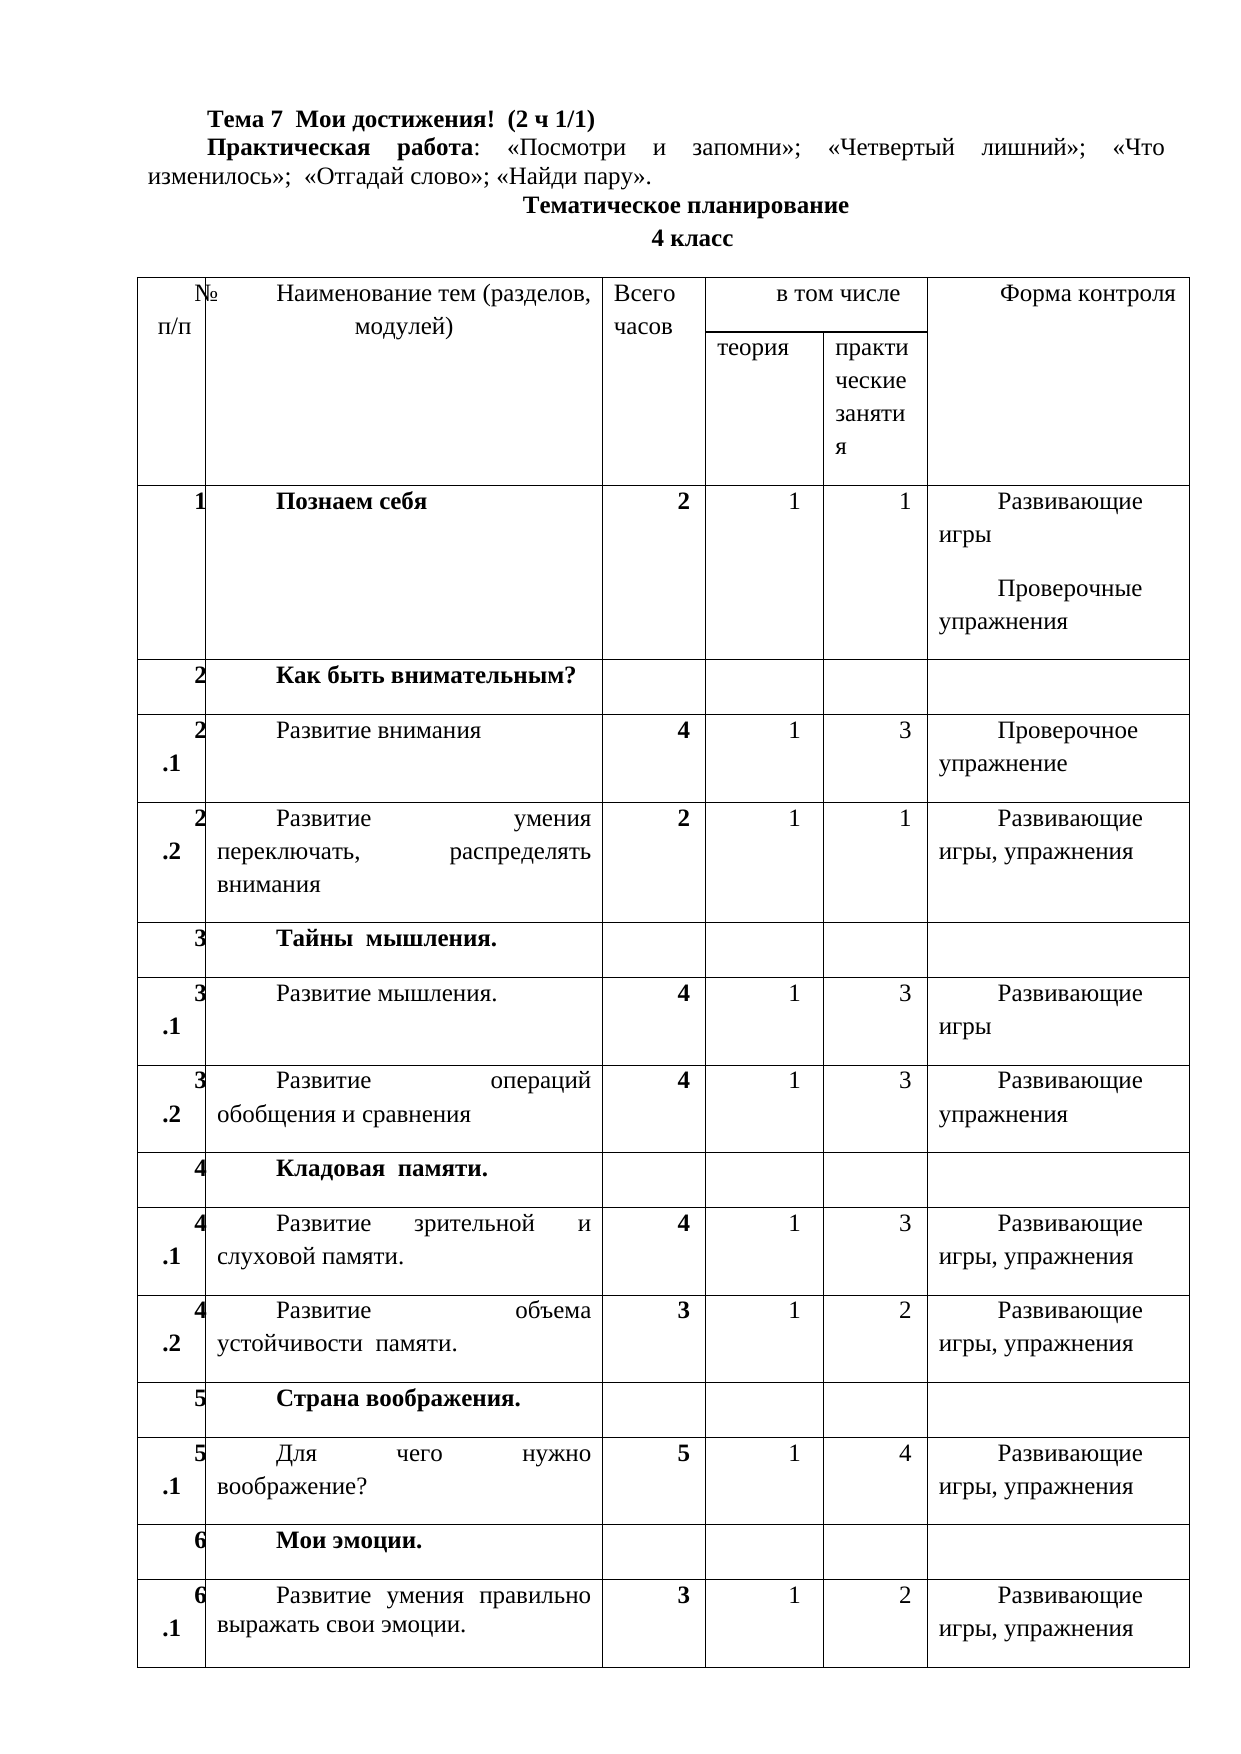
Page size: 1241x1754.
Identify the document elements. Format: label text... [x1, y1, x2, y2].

table_cell 4.1 [138, 1208, 205, 1294]
table_cell Развивающие игры, упражнения [928, 1438, 1189, 1524]
table_cell Развивающие игры, упражнения [928, 803, 1189, 922]
table_cell [824, 1153, 927, 1207]
table_cell 3 [824, 715, 927, 802]
table_cell 2 [603, 803, 705, 922]
table_cell 1 [706, 803, 823, 922]
text Тема 7 Мои достижения! (2 ч 1/1) [148, 104, 1165, 132]
table_cell 3 [603, 1580, 705, 1667]
table_cell 2.2 [138, 803, 205, 922]
table_cell Развитие умения правильно выражать свои эмоции. [206, 1580, 602, 1667]
table_cell 2 [824, 1580, 927, 1667]
table_cell Развитие зрительной и слуховой памяти. [206, 1208, 602, 1294]
table_cell [824, 660, 927, 714]
table_cell 5 [603, 1438, 705, 1524]
table_cell 1 [706, 978, 823, 1064]
table_cell Развитие умения переключать, распределять внимания [206, 803, 602, 922]
table_cell [928, 1525, 1189, 1579]
table_cell Кладовая памяти. [206, 1153, 602, 1207]
table_cell 4 [603, 978, 705, 1064]
table_header Всего часов [603, 278, 705, 485]
table_cell 2 [603, 486, 705, 659]
table_cell [928, 660, 1189, 714]
table_cell 1 [706, 486, 823, 659]
table_cell [603, 1383, 705, 1437]
table_cell 4 [603, 1208, 705, 1294]
table_cell 3 [824, 1208, 927, 1294]
table_cell 4 [138, 1153, 205, 1207]
table_cell 1 [824, 486, 927, 659]
table_cell 6.1 [138, 1580, 205, 1667]
table_cell Развивающие игры, упражнения [928, 1208, 1189, 1294]
table_cell [928, 1153, 1189, 1207]
table_cell [824, 1383, 927, 1437]
table_cell 2 [824, 1296, 927, 1382]
table_cell 3 [824, 1066, 927, 1152]
text 4 класс [148, 223, 1165, 252]
table_cell 1 [706, 1208, 823, 1294]
table_cell [603, 660, 705, 714]
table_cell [928, 1580, 1189, 1667]
table_cell [928, 1383, 1189, 1437]
table_cell 6 [138, 1525, 205, 1579]
table_cell [706, 1383, 823, 1437]
table_cell 5 [138, 1383, 205, 1437]
table_cell 5.1 [138, 1438, 205, 1524]
table_cell 1 [706, 715, 823, 802]
table_cell 3 [138, 923, 205, 977]
table_cell 2 [138, 660, 205, 714]
table_cell Развитие объема устойчивости памяти. [206, 1296, 602, 1382]
table_cell [603, 1153, 705, 1207]
table_header Форма контроля [928, 278, 1189, 485]
table_cell 3.2 [138, 1066, 205, 1152]
table_cell [706, 1525, 823, 1579]
table_cell Развитие внимания [206, 715, 602, 802]
table_cell Для чего нужно воображение? [206, 1438, 602, 1524]
text Тематическое планирование [148, 190, 1165, 219]
table_cell Развитие мышления. [206, 978, 602, 1064]
table_cell Мои эмоции. [206, 1525, 602, 1579]
table_cell [603, 1525, 705, 1579]
table_cell [603, 923, 705, 977]
table_cell Развивающие упражнения [928, 1066, 1189, 1152]
table_cell Как быть внимательным? [206, 660, 602, 714]
table_cell Развивающие игры [928, 978, 1189, 1064]
table_header в том числе [706, 278, 927, 331]
table_cell Проверочное упражнение [928, 715, 1189, 802]
table_cell 3.1 [138, 978, 205, 1064]
table_cell Познаем себя [206, 486, 602, 659]
table_cell 4 [824, 1438, 927, 1524]
table_cell [824, 1525, 927, 1579]
table_cell 1 [706, 1296, 823, 1382]
table_cell 3 [603, 1296, 705, 1382]
table_cell Развивающие игры, упражнения [928, 1296, 1189, 1382]
table_cell 2.1 [138, 715, 205, 802]
table_cell Развитие операций обобщения и сравнения [206, 1066, 602, 1152]
table_cell 3 [824, 978, 927, 1064]
table_cell 1 [824, 803, 927, 922]
table_cell [928, 923, 1189, 977]
table_cell 1 [706, 1580, 823, 1667]
table_cell 1 [706, 1438, 823, 1524]
table_cell 4 [603, 715, 705, 802]
table_cell 4 [603, 1066, 705, 1152]
table_cell [824, 923, 927, 977]
table_cell 4.2 [138, 1296, 205, 1382]
table_header Наименование тем (разделов, модулей) [206, 278, 602, 485]
table_cell 1 [706, 1066, 823, 1152]
table_header № п/п [138, 278, 205, 485]
table_cell практические занятия [824, 333, 927, 485]
table_cell 1 [138, 486, 205, 659]
table_cell теория [706, 333, 823, 485]
table_cell [706, 923, 823, 977]
table_cell Страна воображения. [206, 1383, 602, 1437]
text Практическая работа: «Посмотри и запомни»; «Четвертый лишний»; «Что изменилось»; «Отгадай слово»; «Найди пару». [148, 132, 1165, 190]
table_cell Развивающие игры Проверочные упражнения [928, 486, 1189, 659]
table_cell Тайны мышления. [206, 923, 602, 977]
table_cell [706, 1153, 823, 1207]
table_cell [706, 660, 823, 714]
